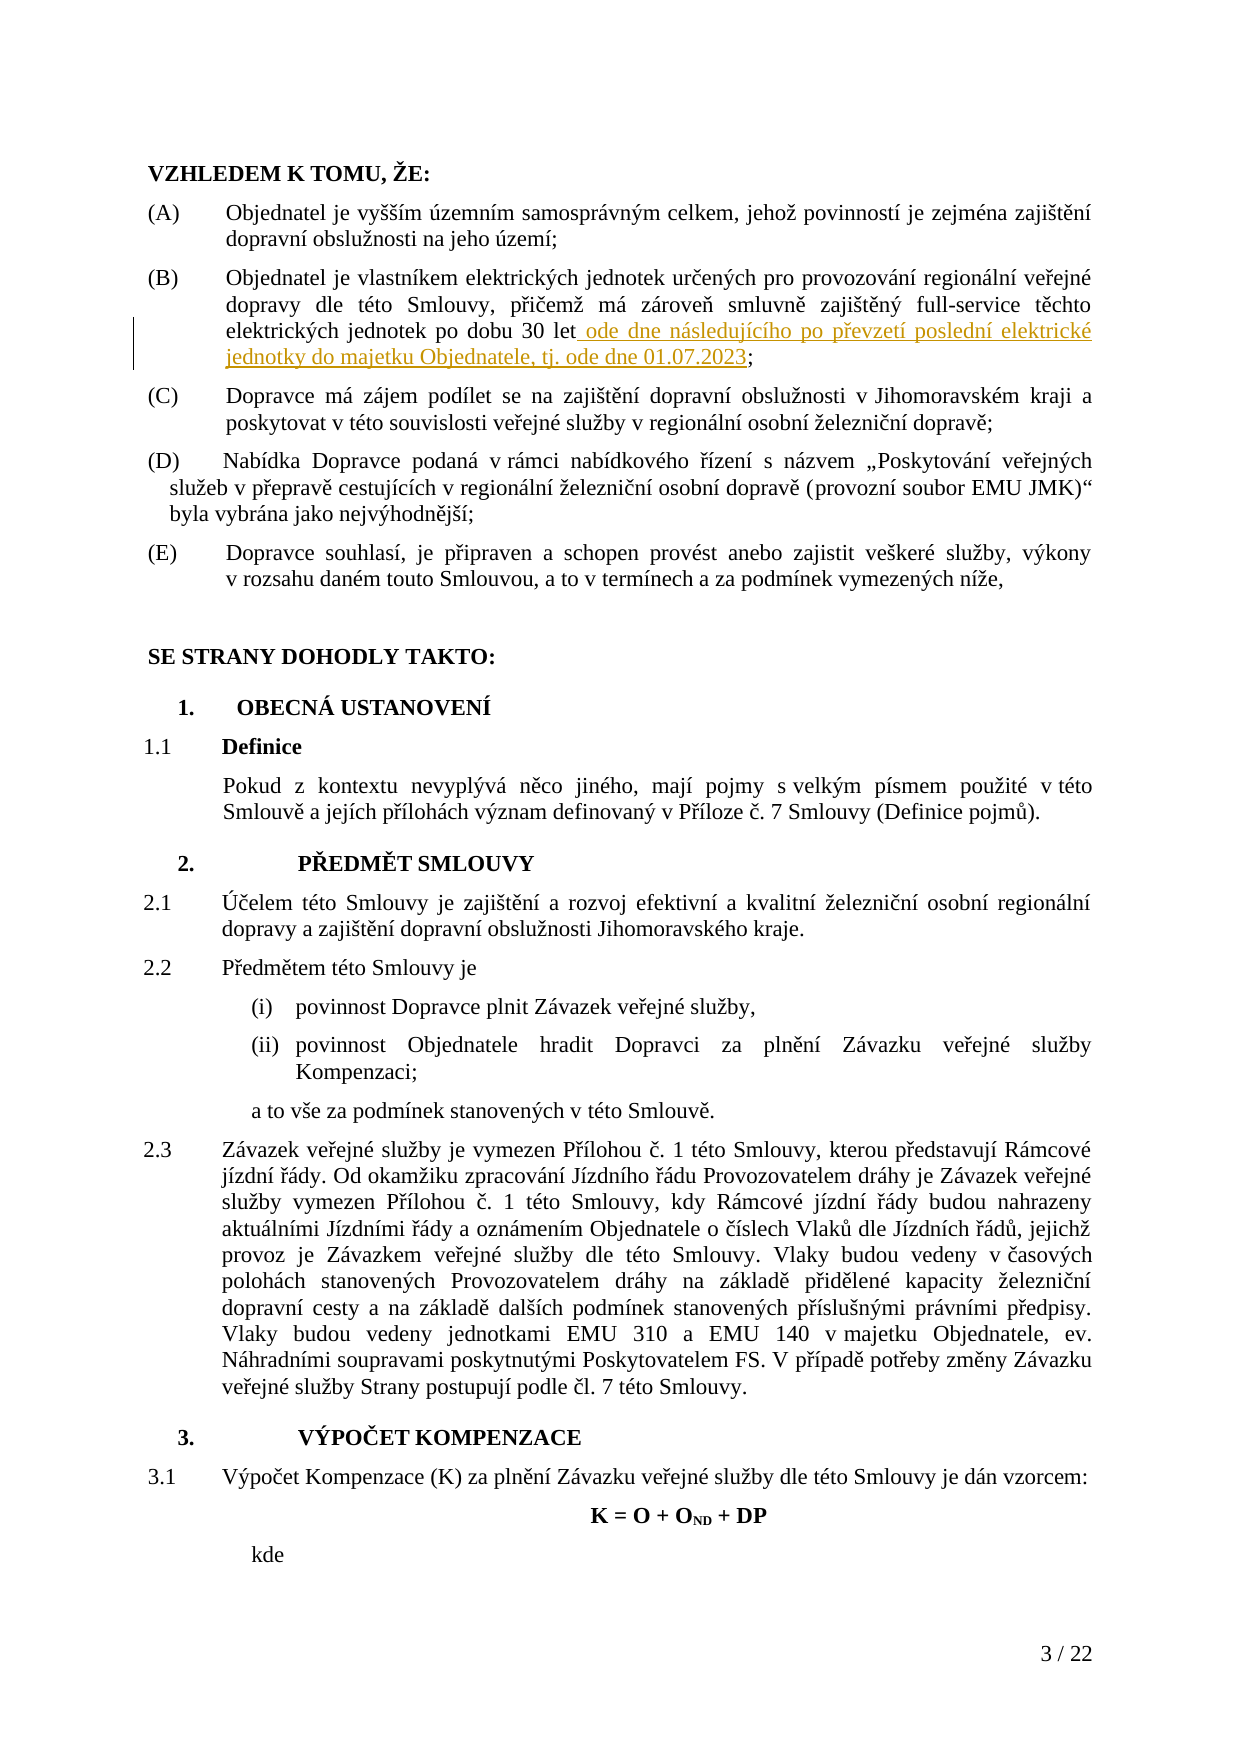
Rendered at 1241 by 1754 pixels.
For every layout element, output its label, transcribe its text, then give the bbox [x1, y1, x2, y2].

subtitle Výpočet KOMPENZACE [177, 1424, 1092, 1451]
text Nabídka Dopravce podaná v rámci nabídkového řízení s názvem „Poskytování veřejných služeb v přepravě cestujících v regionální železniční osobní dopravě (provozní soubor EMU JMK)“ byla vybrána jako nejvýhodnější; [148, 447, 1092, 526]
text Předmětem této Smlouvy je [143, 954, 1092, 980]
text Dopravce má zájem podílet se na zajištění dopravní obslužnosti v Jihomoravském kraji a poskytovat v této souvislosti veřejné služby v regionální osobní železniční dopravě; [148, 382, 1092, 435]
subtitle VZHLEDEM K TOMU, ŽE: [148, 160, 1092, 187]
text Objednatel je vyšším územním samosprávným celkem, jehož povinností je zejména zajištění dopravní obslužnosti na jeho území; [148, 199, 1092, 252]
text povinnost Objednatele hradit Dopravci za plnění Závazku veřejné služby Kompenzaci; [251, 1032, 1092, 1084]
list a to vše za podmínek stanovených v této Smlouvě. [251, 1097, 1092, 1123]
subtitle Předmět smlouvy [177, 850, 1092, 876]
text Výpočet Kompenzace (K) za plnění Závazku veřejné služby dle této Smlouvy je dán vzorcem: [148, 1463, 1092, 1489]
text povinnost Dopravce plnit Závazek veřejné služby, [251, 993, 1092, 1019]
text Závazek veřejné služby je vymezen Přílohou č. 1 této Smlouvy, kterou představují Rámcové jízdní řády. Od okamžiku zpracování Jízdního řádu Provozovatelem dráhy je Závazek veřejné služby vymezen Přílohou č. 1 této Smlouvy, kdy Rámcové jízdní řády budou nahrazeny aktuálními Jízdními řády a oznámením Objednatele o číslech Vlaků dle Jízdních řádů, jejichž provoz je Závazkem veřejné služby dle této Smlouvy. Vlaky budou vedeny v časových polohách stanovených Provozovatelem dráhy na základě přidělené kapacity železniční dopravní cesty a na základě dalších podmínek stanovených příslušnými právními předpisy. Vlaky budou vedeny jednotkami EMU 310 a EMU 140 v majetku Objednatele, ev. Náhradními soupravami poskytnutými Poskytovatelem FS. V případě potřeby změny Závazku veřejné služby Strany postupují podle čl. 7 této Smlouvy. [143, 1136, 1092, 1399]
text Dopravce souhlasí, je připraven a schopen provést anebo zajistit veškeré služby, výkony v rozsahu daném touto Smlouvou, a to v termínech a za podmínek vymezených níže, [148, 539, 1092, 592]
subtitle Obecná ustanovení [177, 694, 1092, 721]
text Objednatel je vlastníkem elektrických jednotek určených pro provozování regionální veřejné dopravy dle této Smlouvy, přičemž má zároveň smluvně zajištěný full-service těchto elektrických jednotek po dobu 30 let; [148, 264, 1092, 370]
text SE STRANY DOHODLY TAKTO: [148, 643, 1092, 669]
text Účelem této Smlouvy je zajištění a rozvoj efektivní a kvalitní železniční osobní regionální dopravy a zajištění dopravní obslužnosti Jihomoravského kraje. [143, 889, 1092, 941]
text Pokud z kontextu nevyplývá něco jiného, mají pojmy s velkým písmem použité v této Smlouvě a jejích přílohách význam definovaný v Příloze č. 7 Smlouvy (Definice pojmů). [148, 772, 1092, 825]
list kde [251, 1541, 1092, 1567]
list K = O + OND + DP [265, 1502, 1092, 1528]
text Definice [143, 733, 1092, 759]
